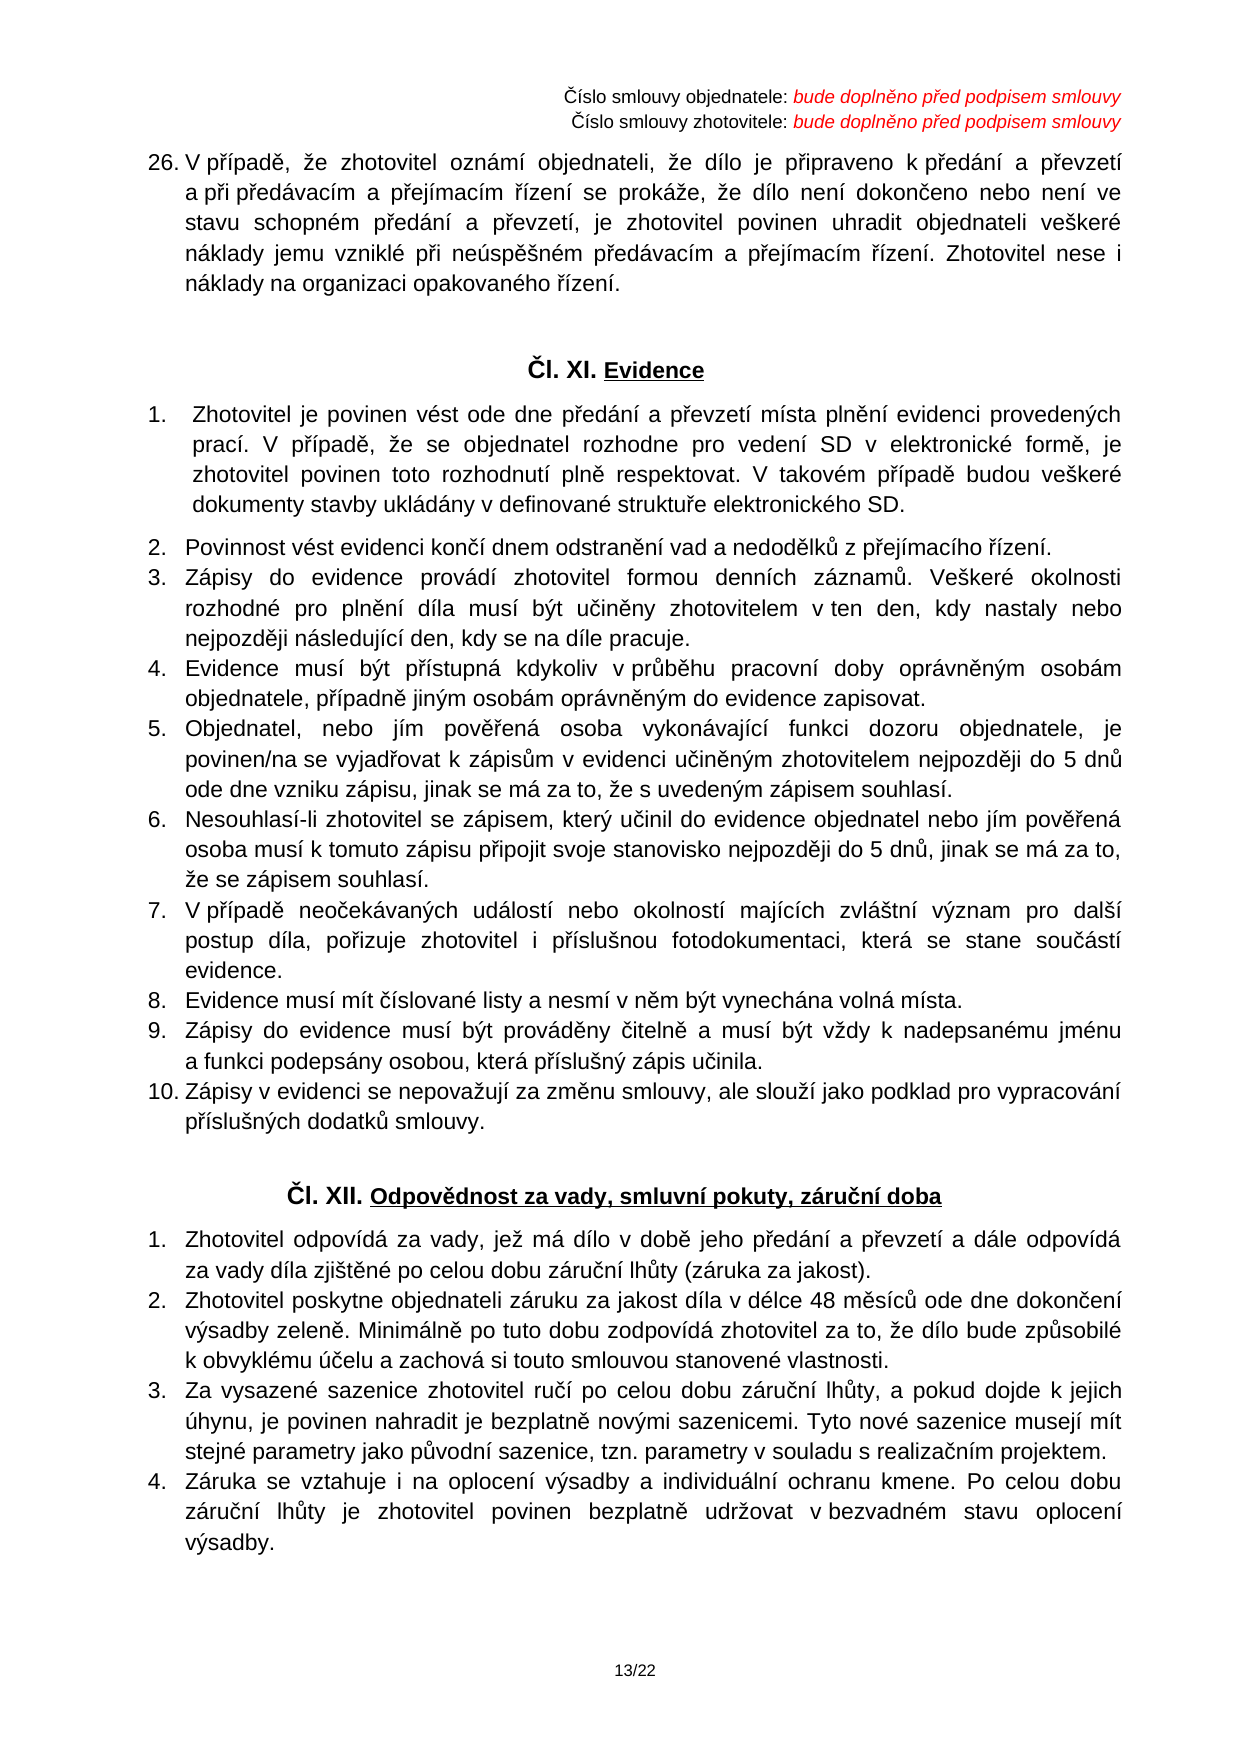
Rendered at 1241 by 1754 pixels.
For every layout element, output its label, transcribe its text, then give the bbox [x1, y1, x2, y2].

list V případě neočekávaných událostí nebo okolností majících zvláštní význam pro další postup díla, pořizuje zhotovitel i příslušnou fotodokumentaci, která se stane součástí evidence. [148, 897, 1122, 983]
list Zhotovitel je povinen vést ode dne předání a převzetí místa plnění evidenci provedených prací. V případě, že se objednatel rozhodne pro vedení SD v elektronické formě, je zhotovitel povinen toto rozhodnutí plně respektovat. V takovém případě budou veškeré dokumenty stavby ukládány v definované struktuře elektronického SD. [148, 401, 1122, 518]
list Záruka se vztahuje i na oplocení výsadby a individuální ochranu kmene. Po celou dobu záruční lhůty je zhotovitel povinen bezplatně udržovat v bezvadném stavu oplocení výsadby. [148, 1468, 1122, 1555]
list Evidence musí mít číslované listy a nesmí v něm být vynechána volná místa. [148, 987, 1122, 1013]
list Za vysazené sazenice zhotovitel ručí po celou dobu záruční lhůty, a pokud dojde k jejich úhynu, je povinen nahradit je bezplatně novými sazenicemi. Tyto nové sazenice musejí mít stejné parametry jako původní sazenice, tzn. parametry v souladu s realizačním projektem. [148, 1377, 1122, 1464]
list Povinnost vést evidenci končí dnem odstranění vad a nedodělků z přejímacího řízení. [148, 534, 1122, 560]
list Objednatel, nebo jím pověřená osoba vykonávající funkci dozoru objednatele, je povinen/na se vyjadřovat k zápisům v evidenci učiněným zhotovitelem nejpozději do 5 dnů ode dne vzniku zápisu, jinak se má za to, že s uvedeným zápisem souhlasí. [148, 715, 1122, 802]
text Evidence [148, 355, 1122, 384]
list Zápisy v evidenci se nepovažují za změnu smlouvy, ale slouží jako podklad pro vypracování příslušných dodatků smlouvy. [148, 1078, 1122, 1134]
text Odpovědnost za vady, smluvní pokuty, záruční doba [148, 1181, 1122, 1210]
list Zápisy do evidence musí být prováděny čitelně a musí být vždy k nadepsanému jménu a funkci podepsány osobou, která příslušný zápis učinila. [148, 1017, 1122, 1074]
list Nesouhlasí-li zhotovitel se zápisem, který učinil do evidence objednatel nebo jím pověřená osoba musí k tomuto zápisu připojit svoje stanovisko nejpozději do 5 dnů, jinak se má za to, že se zápisem souhlasí. [148, 806, 1122, 893]
list Zápisy do evidence provádí zhotovitel formou denních záznamů. Veškeré okolnosti rozhodné pro plnění díla musí být učiněny zhotovitelem v ten den, kdy nastaly nebo nejpozději následující den, kdy se na díle pracuje. [148, 564, 1122, 651]
list V případě, že zhotovitel oznámí objednateli, že dílo je připraveno k předání a převzetí a při předávacím a přejímacím řízení se prokáže, že dílo není dokončeno nebo není ve stavu schopném předání a převzetí, je zhotovitel povinen uhradit objednateli veškeré náklady jemu vzniklé při neúspěšném předávacím a přejímacím řízení. Zhotovitel nese i náklady na organizaci opakovaného řízení. [148, 149, 1122, 296]
list Zhotovitel odpovídá za vady, jež má dílo v době jeho předání a převzetí a dále odpovídá za vady díla zjištěné po celou dobu záruční lhůty (záruka za jakost). [148, 1226, 1122, 1283]
list Zhotovitel poskytne objednateli záruku za jakost díla v délce 48 měsíců ode dne dokončení výsadby zeleně. Minimálně po tuto dobu zodpovídá zhotovitel za to, že dílo bude způsobilé k obvyklému účelu a zachová si touto smlouvou stanovené vlastnosti. [148, 1287, 1122, 1374]
list Evidence musí být přístupná kdykoliv v průběhu pracovní doby oprávněným osobám objednatele, případně jiným osobám oprávněným do evidence zapisovat. [148, 655, 1122, 711]
